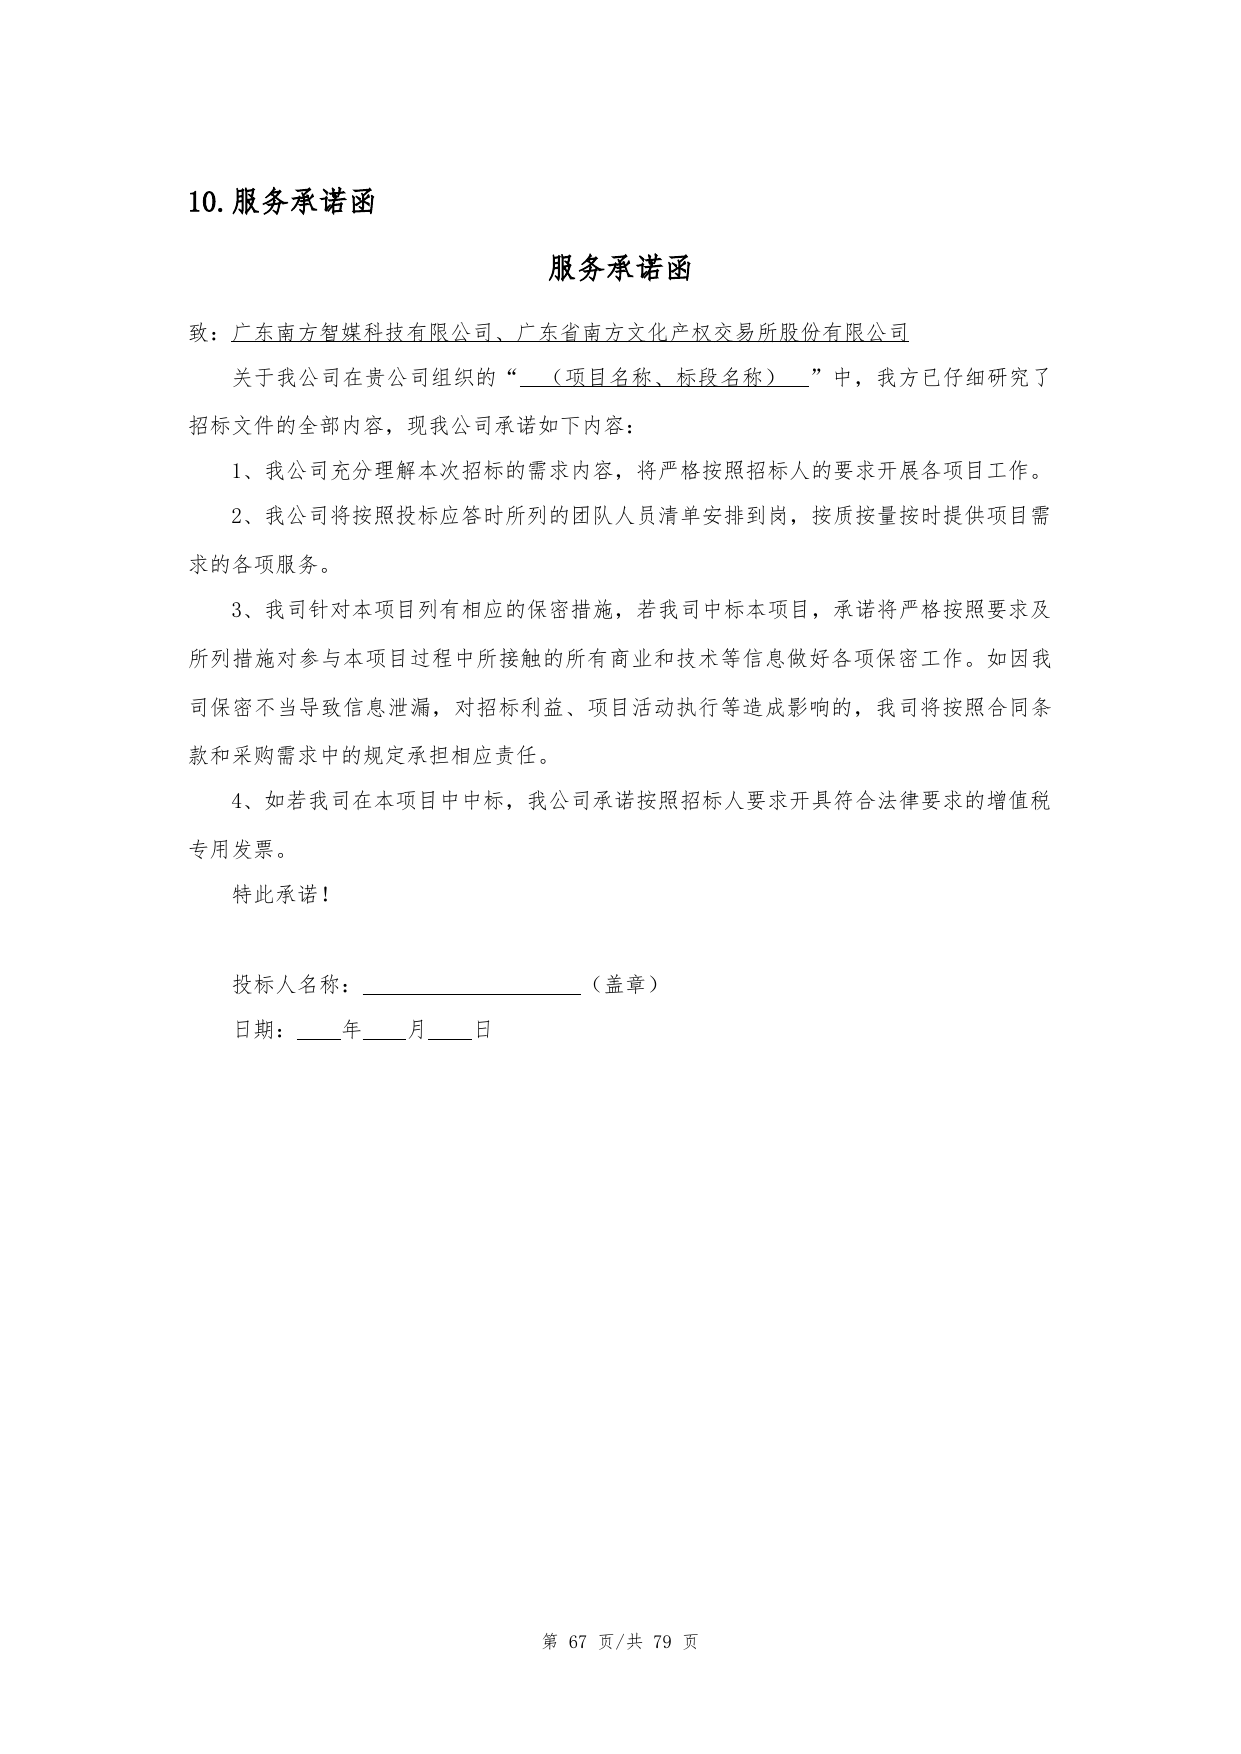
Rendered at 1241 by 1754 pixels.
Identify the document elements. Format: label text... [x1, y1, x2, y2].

text 2、我公司将按照投标应答时所列的团队人员清单安排到岗，按质按量按时提供项目需求的各项服务。 [187, 498, 1053, 579]
text 1、我公司充分理解本次招标的需求内容，将严格按照招标人的要求开展各项目工作。 [187, 453, 1053, 486]
text 致：广东南方智媒科技有限公司、广东省南方文化产权交易所股份有限公司 [187, 314, 1053, 347]
text 服务承诺函 [187, 233, 1053, 298]
text 3、我司针对本项目列有相应的保密措施，若我司中标本项目，承诺将严格按照要求及所列措施对参与本项目过程中所接触的所有商业和技术等信息做好各项保密工作。如因我司保密不当导致信息泄漏，对招标利益、项目活动执行等造成影响的，我司将按照合同条款和采购需求中的规定承担相应责任。 [187, 592, 1053, 771]
text 关于我公司在贵公司组织的“ （项目名称、标段名称） ”中，我方已仔细研究了招标文件的全部内容，现我公司承诺如下内容： [187, 359, 1053, 441]
text 投标人名称： （盖章） [187, 967, 1053, 999]
text 4、如若我司在本项目中中标，我公司承诺按照招标人要求开具符合法律要求的增值税专用发票。 [187, 783, 1053, 864]
title 10.服务承诺函 [187, 174, 1053, 220]
text 特此承诺！ [187, 877, 1053, 909]
text 日期： 年 月 日 [187, 1012, 1053, 1044]
